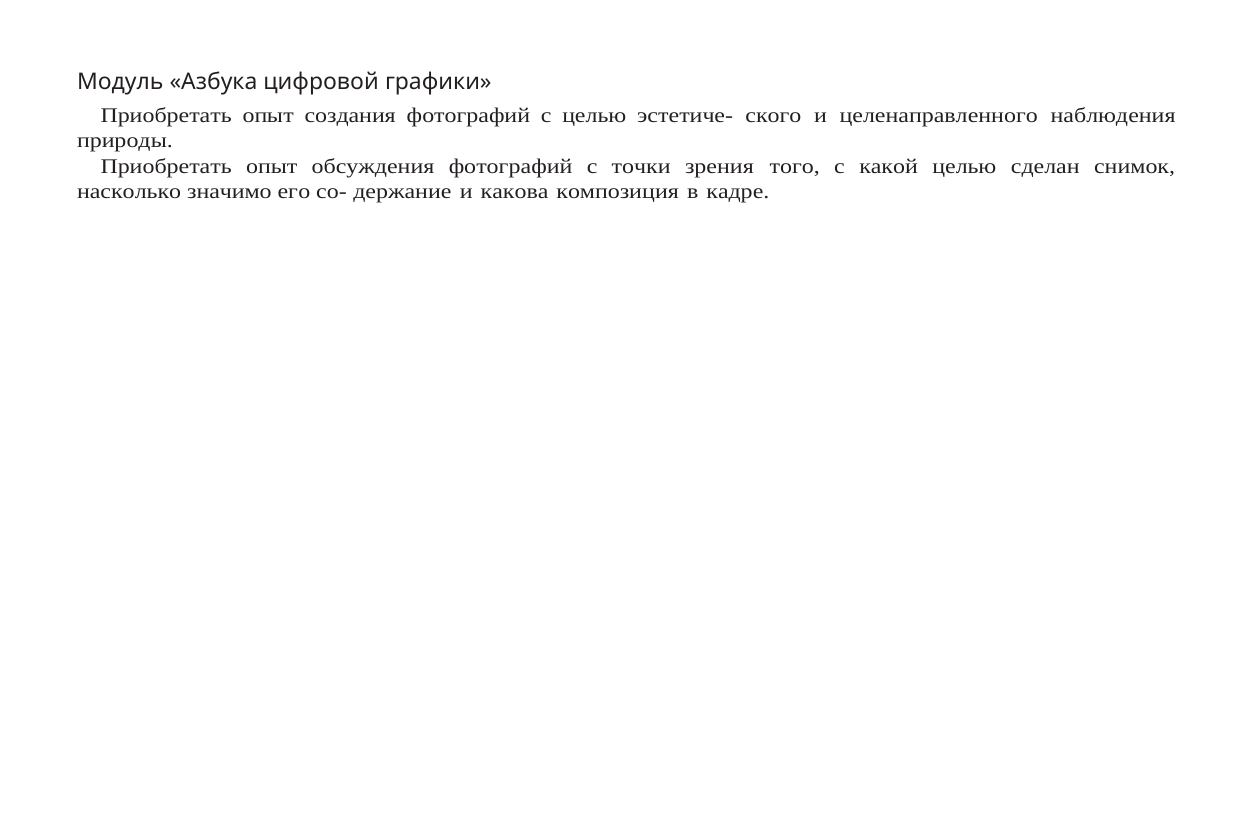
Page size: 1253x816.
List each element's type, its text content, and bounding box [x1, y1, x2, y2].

text Приобретать опыт обсуждения фотографий с точки зрения того, с какой целью сделан снимок, насколько значимо его со- держание и какова композиция в кадре. [77, 154, 1176, 203]
subtitle Модуль «Азбука цифровой графики» [77, 64, 1187, 96]
text Приобретать опыт создания фотографий с целью эстетиче- ского и целенаправленного наблюдения природы. [77, 103, 1176, 152]
